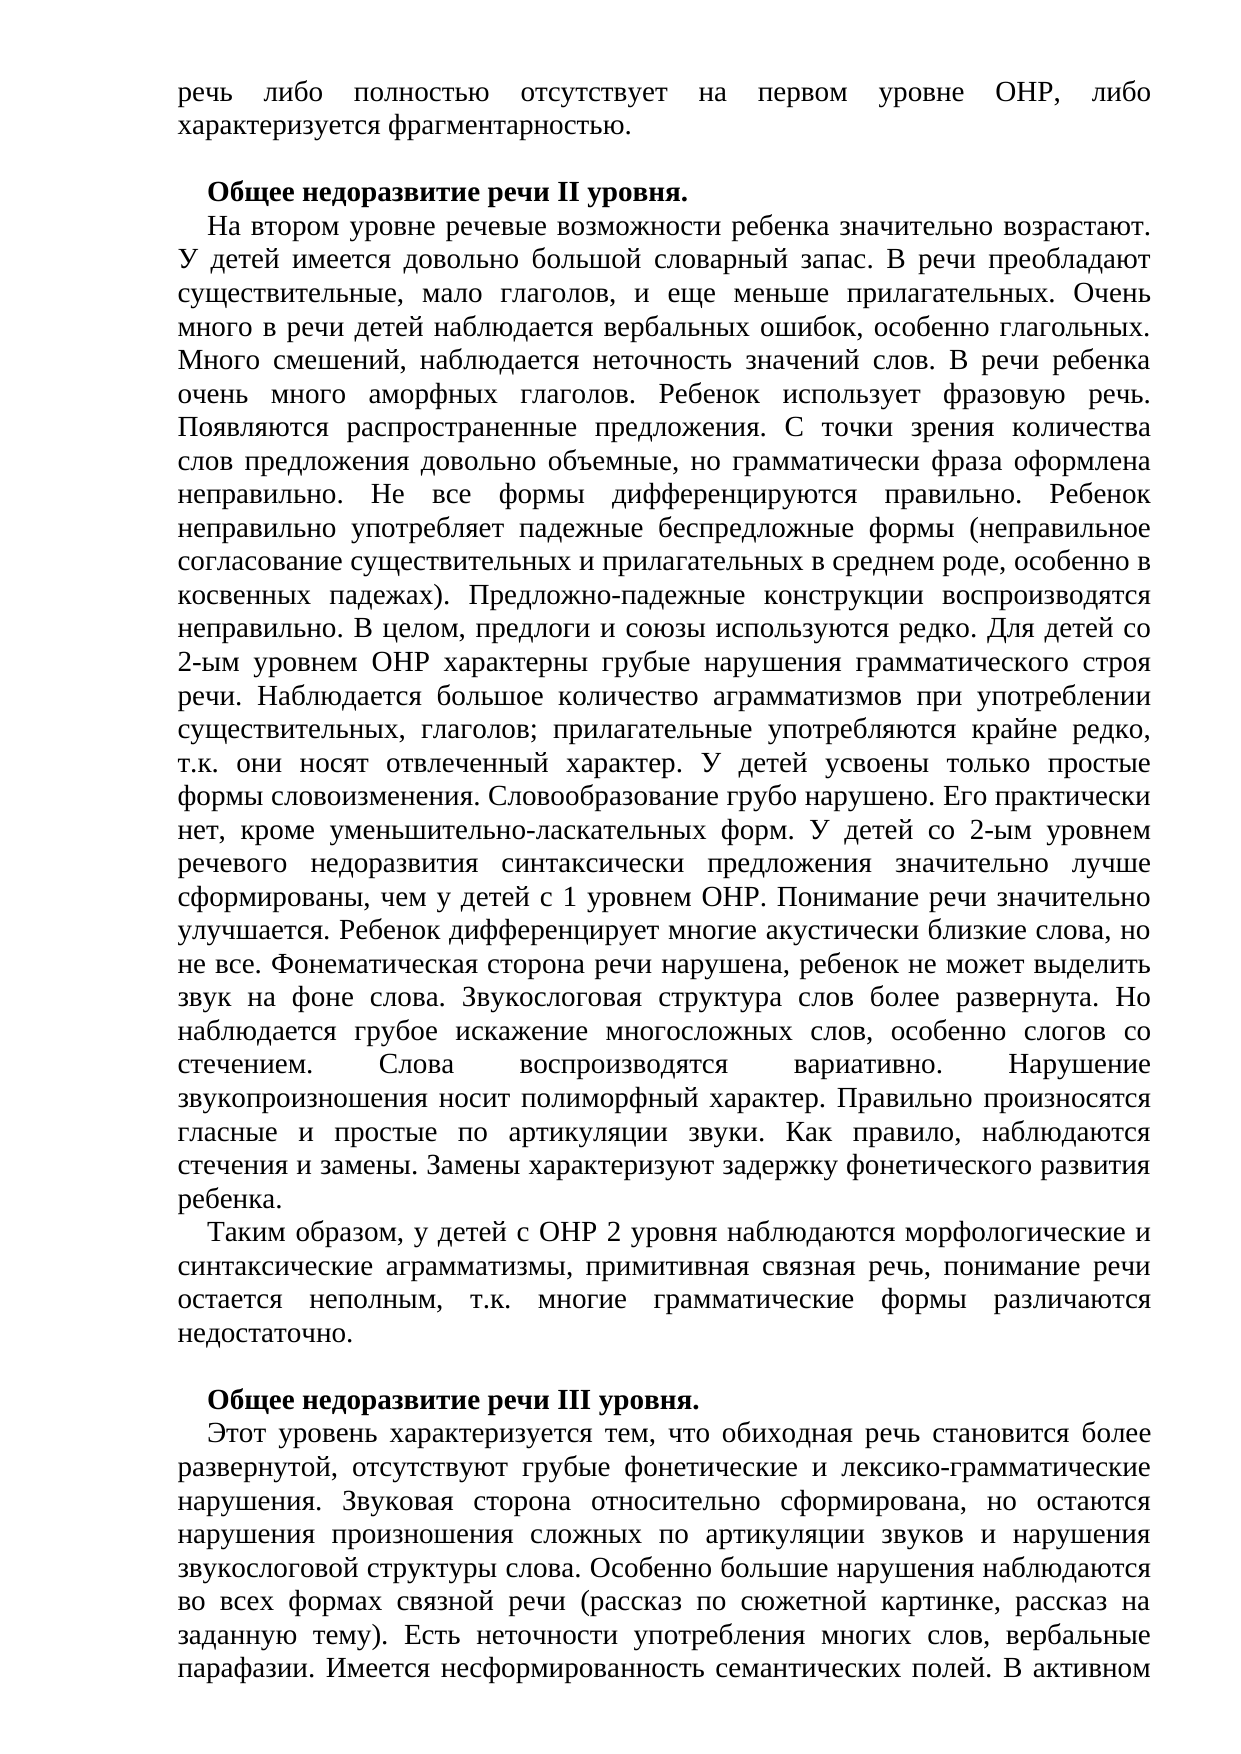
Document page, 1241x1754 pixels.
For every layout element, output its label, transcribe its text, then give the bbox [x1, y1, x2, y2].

text На втором уровне речевые возможности ребенка значительно возрастают. У детей имеется довольно большой словарный запас. В речи преобладают существительные, мало глаголов, и еще меньше прилагательных. Очень много в речи детей наблюдается вербальных ошибок, особенно глагольных. Много смешений, наблюдается неточность значений слов. В речи ребенка очень много аморфных глаголов. Ребенок использует фразовую речь. Появляются распространенные предложения. С точки зрения количества слов предложения довольно объемные, но грамматически фраза оформлена неправильно. Не все формы дифференцируются правильно. Ребенок неправильно употребляет падежные беспредложные формы (неправильное согласование существительных и прилагательных в среднем роде, особенно в косвенных падежах). Предложно-падежные конструкции воспроизводятся неправильно. В целом, предлоги и союзы используются редко. Для детей со 2-ым уровнем ОНР характерны грубые нарушения грамматического строя речи. Наблюдается большое количество аграмматизмов при употреблении существительных, глаголов; прилагательные употребляются крайне редко, т.к. они носят отвлеченный характер. У детей усвоены только простые формы словоизменения. Словообразование грубо нарушено. Его практически нет, кроме уменьшительно-ласкательных форм. У детей со 2-ым уровнем речевого недоразвития синтаксически предложения значительно лучше сформированы, чем у детей с 1 уровнем ОНР. Понимание речи значительно улучшается. Ребенок дифференцирует многие акустически близкие слова, но не все. Фонематическая сторона речи нарушена, ребенок не может выделить звук на фоне слова. Звукослоговая структура слов более развернута. Но наблюдается грубое искажение многосложных слов, особенно слогов со стечением. Слова воспроизводятся вариативно. Нарушение звукопроизношения носит полиморфный характер. Правильно произносятся гласные и простые по артикуляции звуки. Как правило, наблюдаются стечения и замены. Замены характеризуют задержку фонетического развития ребенка. [177, 208, 1152, 1214]
text Общее недоразвитие речи II уровня. [177, 174, 1152, 208]
text Общее недоразвитие речи III уровня. [177, 1382, 1152, 1416]
text Таким образом, у детей с ОНР 2 уровня наблюдаются морфологические и синтаксические аграмматизмы, примитивная связная речь, понимание речи остается неполным, т.к. многие грамматические формы различаются недостаточно. [177, 1214, 1152, 1348]
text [177, 74, 1152, 141]
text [177, 1416, 1152, 1684]
